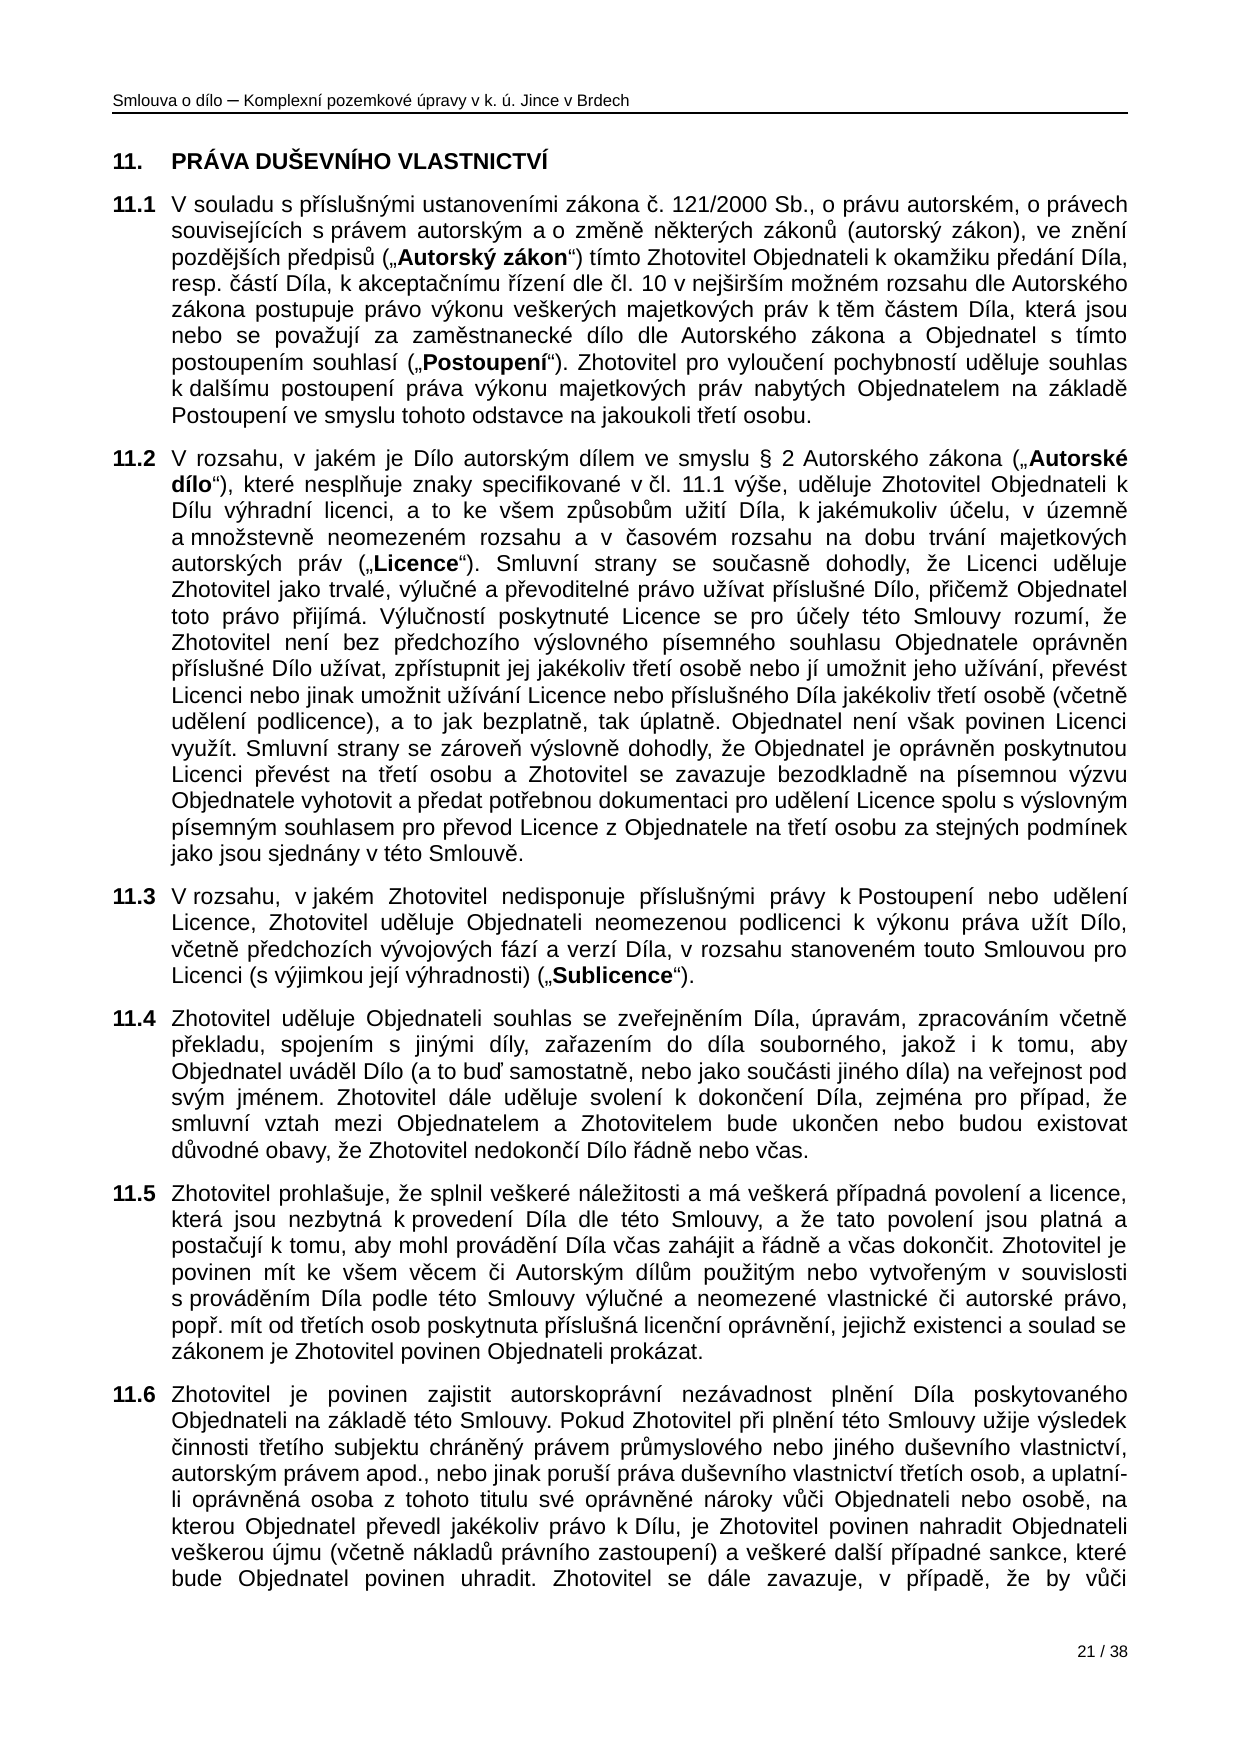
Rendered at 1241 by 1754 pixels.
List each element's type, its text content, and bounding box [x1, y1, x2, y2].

text Práva duševního vlastnictví [112, 148, 1128, 174]
text V rozsahu, v jakém Zhotovitel nedisponuje příslušnými právy k Postoupení nebo udělení Licence, Zhotovitel uděluje Objednateli neomezenou podlicenci k výkonu práva užít Dílo, včetně předchozích vývojových fází a verzí Díla, v rozsahu stanoveném touto Smlouvou pro Licenci (s výjimkou její výhradnosti) („Sublicence“). [112, 883, 1128, 988]
text V rozsahu, v jakém je Dílo autorským dílem ve smyslu § 2 Autorského zákona („Autorské dílo“), které nesplňuje znaky specifikované v čl. 11.1 výše, uděluje Zhotovitel Objednateli k Dílu výhradní licenci, a to ke všem způsobům užití Díla, k jakémukoliv účelu, v územně a množstevně neomezeném rozsahu a v časovém rozsahu na dobu trvání majetkových autorských práv („Licence“). Smluvní strany se současně dohodly, že Licenci uděluje Zhotovitel jako trvalé, výlučné a převoditelné právo užívat příslušné Dílo, přičemž Objednatel toto právo přijímá. Výlučností poskytnuté Licence se pro účely této Smlouvy rozumí, že Zhotovitel není bez předchozího výslovného písemného souhlasu Objednatele oprávněn příslušné Dílo užívat, zpřístupnit jej jakékoliv třetí osobě nebo jí umožnit jeho užívání, převést Licenci nebo jinak umožnit užívání Licence nebo příslušného Díla jakékoliv třetí osobě (včetně udělení podlicence), a to jak bezplatně, tak úplatně. Objednatel není však povinen Licenci využít. Smluvní strany se zároveň výslovně dohodly, že Objednatel je oprávněn poskytnutou Licenci převést na třetí osobu a Zhotovitel se zavazuje bezodkladně na písemnou výzvu Objednatele vyhotovit a předat potřebnou dokumentaci pro udělení Licence spolu s výslovným písemným souhlasem pro převod Licence z Objednatele na třetí osobu za stejných podmínek jako jsou sjednány v této Smlouvě. [112, 444, 1128, 866]
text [112, 1381, 1128, 1592]
text Zhotovitel prohlašuje, že splnil veškeré náležitosti a má veškerá případná povolení a licence, která jsou nezbytná k provedení Díla dle této Smlouvy, a že tato povolení jsou platná a postačují k tomu, aby mohl provádění Díla včas zahájit a řádně a včas dokončit. Zhotovitel je povinen mít ke všem věcem či Autorským dílům použitým nebo vytvořeným v souvislosti s prováděním Díla podle této Smlouvy výlučné a neomezené vlastnické či autorské právo, popř. mít od třetích osob poskytnuta příslušná licenční oprávnění, jejichž existenci a soulad se zákonem je Zhotovitel povinen Objednateli prokázat. [112, 1180, 1128, 1364]
text Zhotovitel uděluje Objednateli souhlas se zveřejněním Díla, úpravám, zpracováním včetně překladu, spojením s jinými díly, zařazením do díla souborného, jakož i k tomu, aby Objednatel uváděl Dílo (a to buď samostatně, nebo jako součásti jiného díla) na veřejnost pod svým jménem. Zhotovitel dále uděluje svolení k dokončení Díla, zejména pro případ, že smluvní vztah mezi Objednatelem a Zhotovitelem bude ukončen nebo budou existovat důvodné obavy, že Zhotovitel nedokončí Dílo řádně nebo včas. [112, 1005, 1128, 1163]
text V souladu s příslušnými ustanoveními zákona č. 121/2000 Sb., o právu autorském, o právech souvisejících s právem autorským a o změně některých zákonů (autorský zákon), ve znění pozdějších předpisů („Autorský zákon“) tímto Zhotovitel Objednateli k okamžiku předání Díla, resp. částí Díla, k akceptačnímu řízení dle čl. 10 v nejširším možném rozsahu dle Autorského zákona postupuje právo výkonu veškerých majetkových práv k těm částem Díla, která jsou nebo se považují za zaměstnanecké dílo dle Autorského zákona a Objednatel s tímto postoupením souhlasí („Postoupení“). Zhotovitel pro vyloučení pochybností uděluje souhlas k dalšímu postoupení práva výkonu majetkových práv nabytých Objednatelem na základě Postoupení ve smyslu tohoto odstavce na jakoukoli třetí osobu. [112, 191, 1128, 428]
